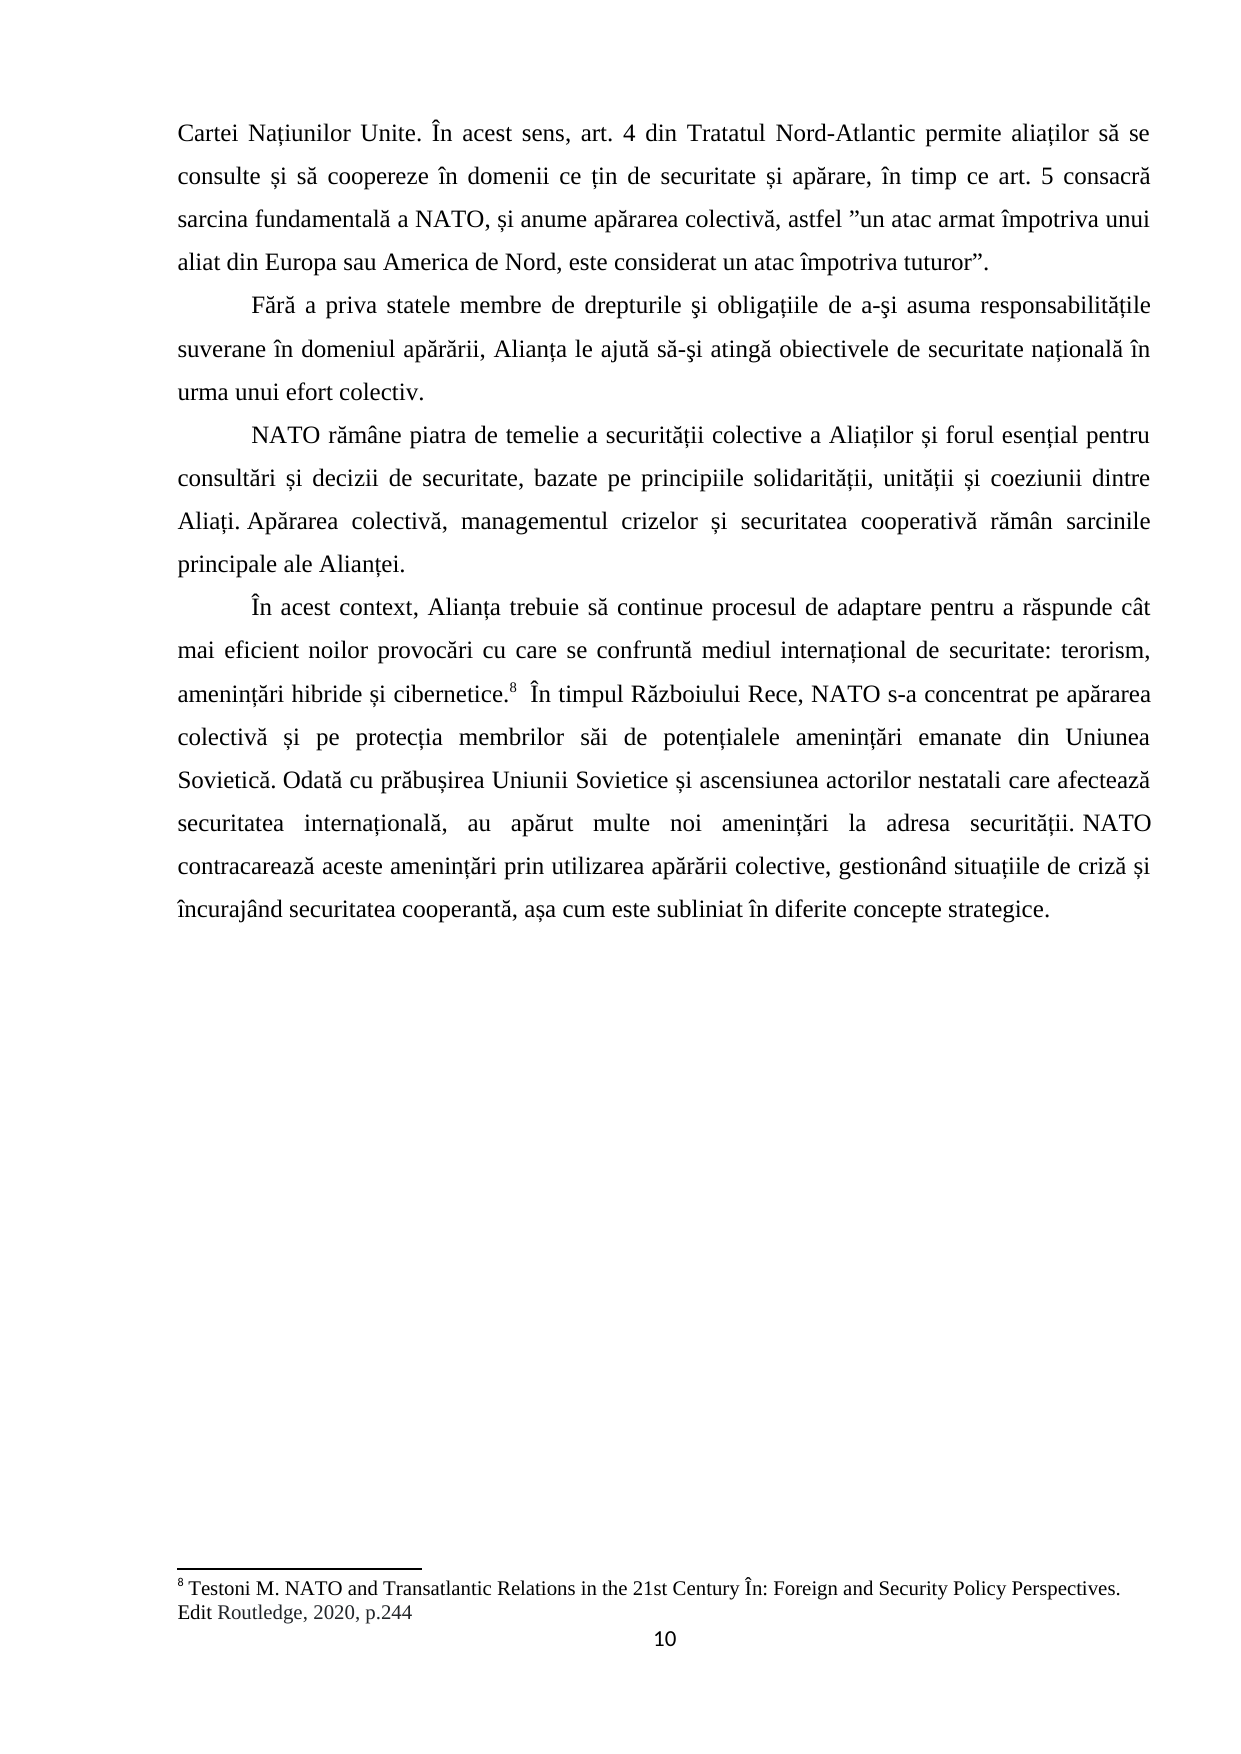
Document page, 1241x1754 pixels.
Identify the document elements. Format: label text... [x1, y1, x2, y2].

text Fără a priva statele membre de drepturile şi obligațiile de a-şi asuma responsabilitățile suverane în domeniul apărării, Alianța le ajută să-şi atingă obiectivele de securitate națională în urma unui efort colectiv. [177, 291, 1152, 406]
text În acest context, Alianța trebuie să continue procesul de adaptare pentru a răspunde cât mai eficient noilor provocări cu care se confruntă mediul internațional de securitate: terorism, amenințări hibride și cibernetice. În timpul Războiului Rece, NATO s-a concentrat pe apărarea colectivă și pe protecția membrilor săi de potențialele amenințări emanate din Uniunea Sovietică. Odată cu prăbușirea Uniunii Sovietice și ascensiunea actorilor nestatali care afectează securitatea internațională, au apărut multe noi amenințări la adresa securității. NATO contracarează aceste amenințări prin utilizarea apărării colective, gestionând situațiile de criză și încurajând securitatea cooperantă, așa cum este subliniat în diferite concepte strategice. [177, 592, 1152, 923]
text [177, 118, 1152, 276]
text NATO rămâne piatra de temelie a securității colective a Aliaților și forul esențial pentru consultări și decizii de securitate, bazate pe principiile solidarității, unității și coeziunii dintre Aliați. Apărarea colectivă, managementul crizelor și securitatea cooperativă rămân sarcinile principale ale Alianței. [177, 420, 1152, 578]
